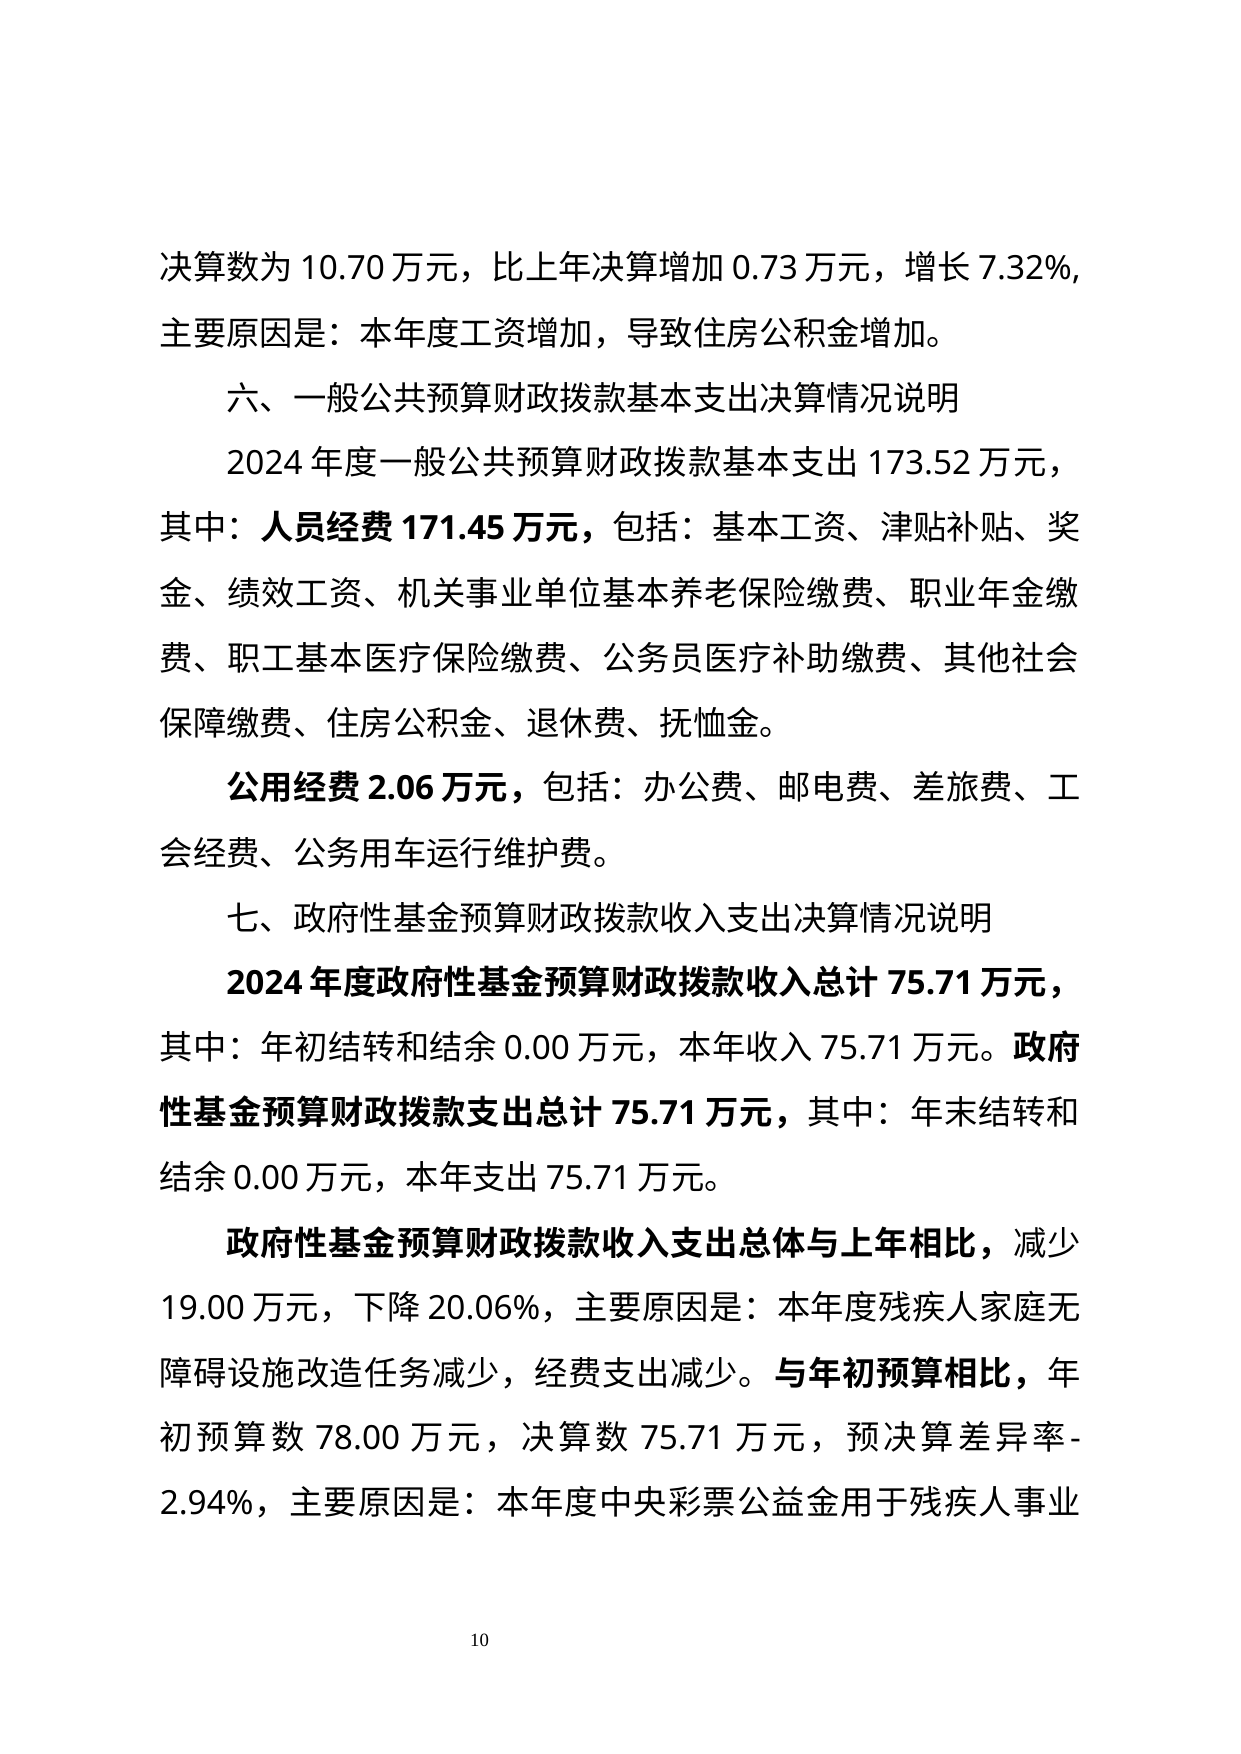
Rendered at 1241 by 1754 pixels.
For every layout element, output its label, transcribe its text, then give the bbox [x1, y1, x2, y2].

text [159, 1208, 1081, 1533]
text 六、一般公共预算财政拨款基本支出决算情况说明 [159, 363, 1081, 428]
text 七、政府性基金预算财政拨款收入支出决算情况说明 [159, 883, 1081, 948]
text 2024年度政府性基金预算财政拨款收入总计75.71万元，其中：年初结转和结余0.00万元，本年收入75.71万元。政府性基金预算财政拨款支出总计75.71万元，其中：年末结转和结余0.00万元，本年支出75.71万元。 [159, 948, 1081, 1208]
text 2024年度一般公共预算财政拨款基本支出173.52万元，其中：人员经费171.45万元，包括：基本工资、津贴补贴、奖金、绩效工资、机关事业单位基本养老保险缴费、职业年金缴费、职工基本医疗保险缴费、公务员医疗补助缴费、其他社会保障缴费、住房公积金、退休费、抚恤金。 [159, 428, 1081, 753]
text 公用经费2.06万元，包括：办公费、邮电费、差旅费、工会经费、公务用车运行维护费。 [159, 753, 1081, 883]
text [159, 233, 1081, 363]
